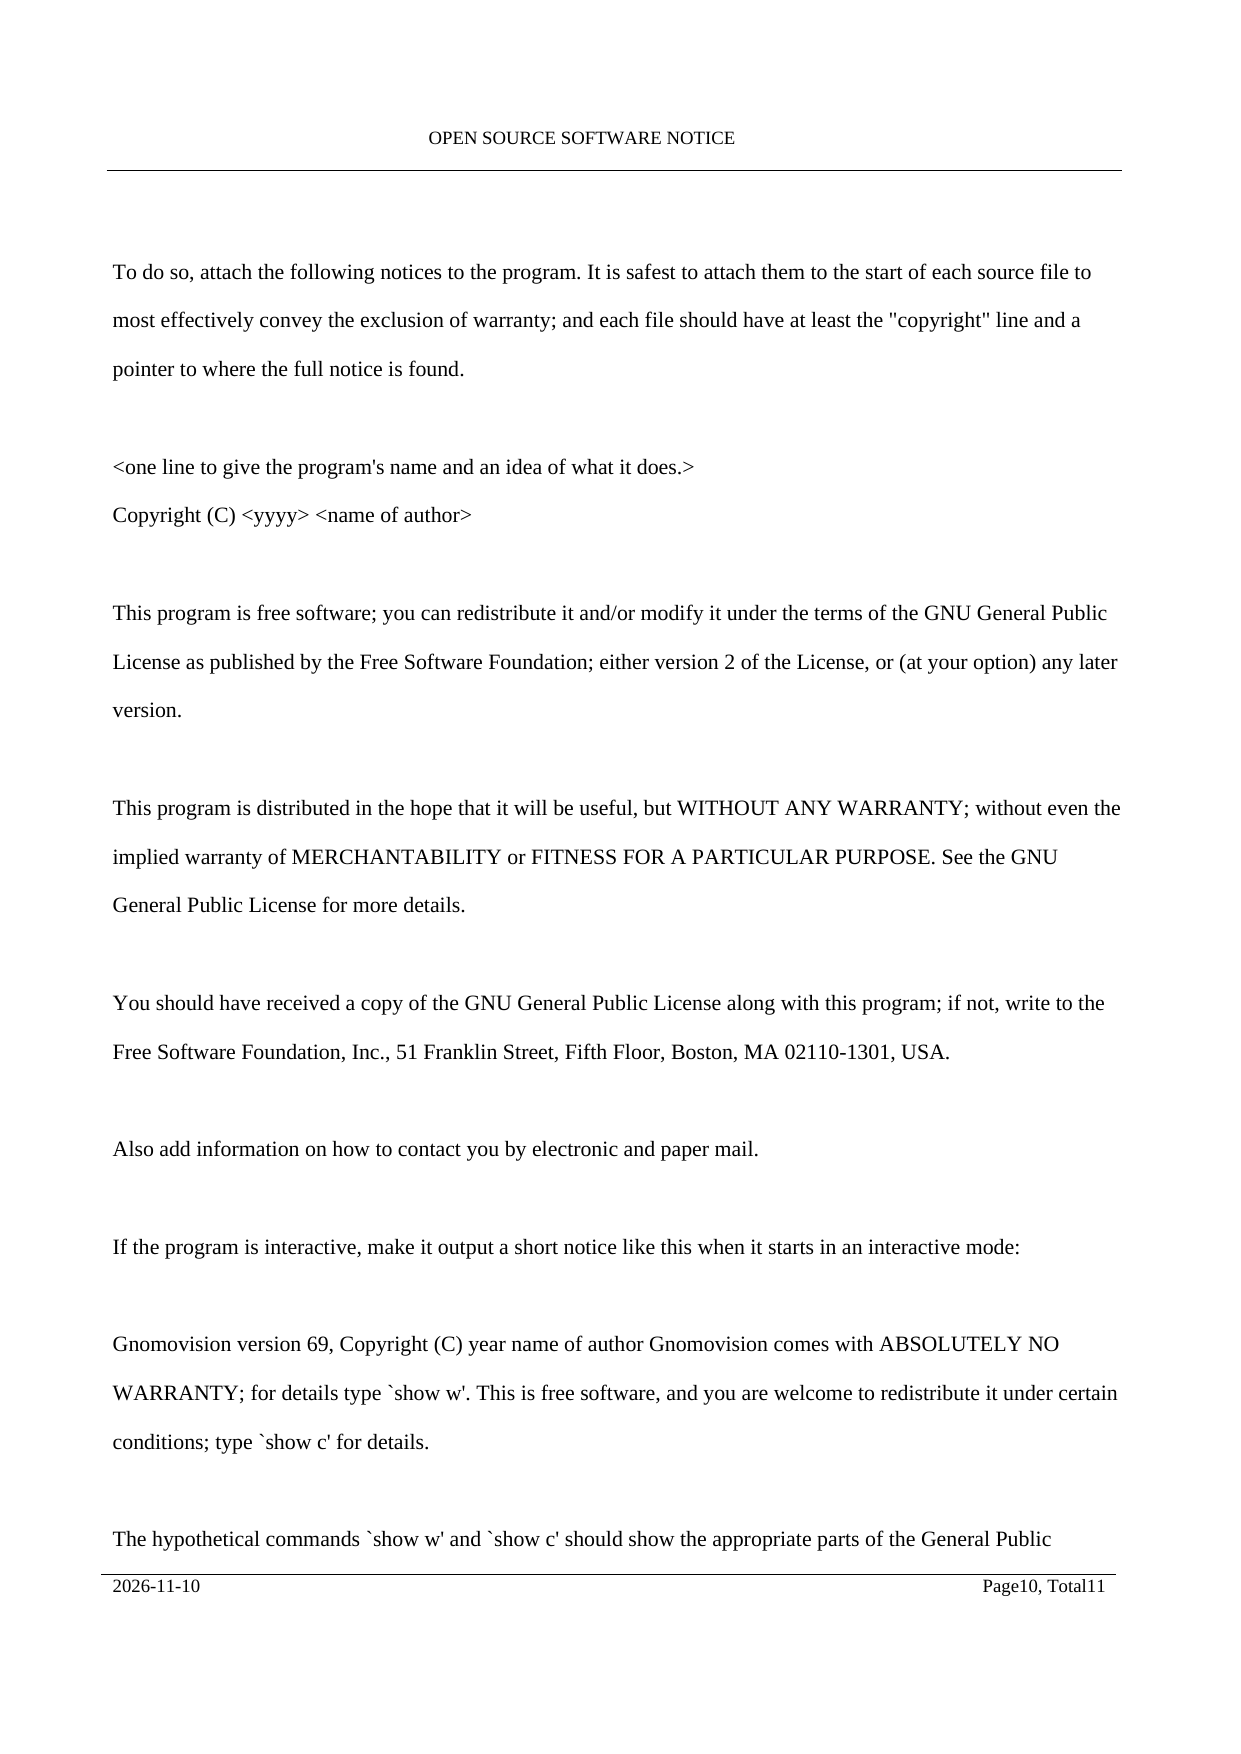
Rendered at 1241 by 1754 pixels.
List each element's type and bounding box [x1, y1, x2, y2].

text [112, 206, 1128, 1555]
